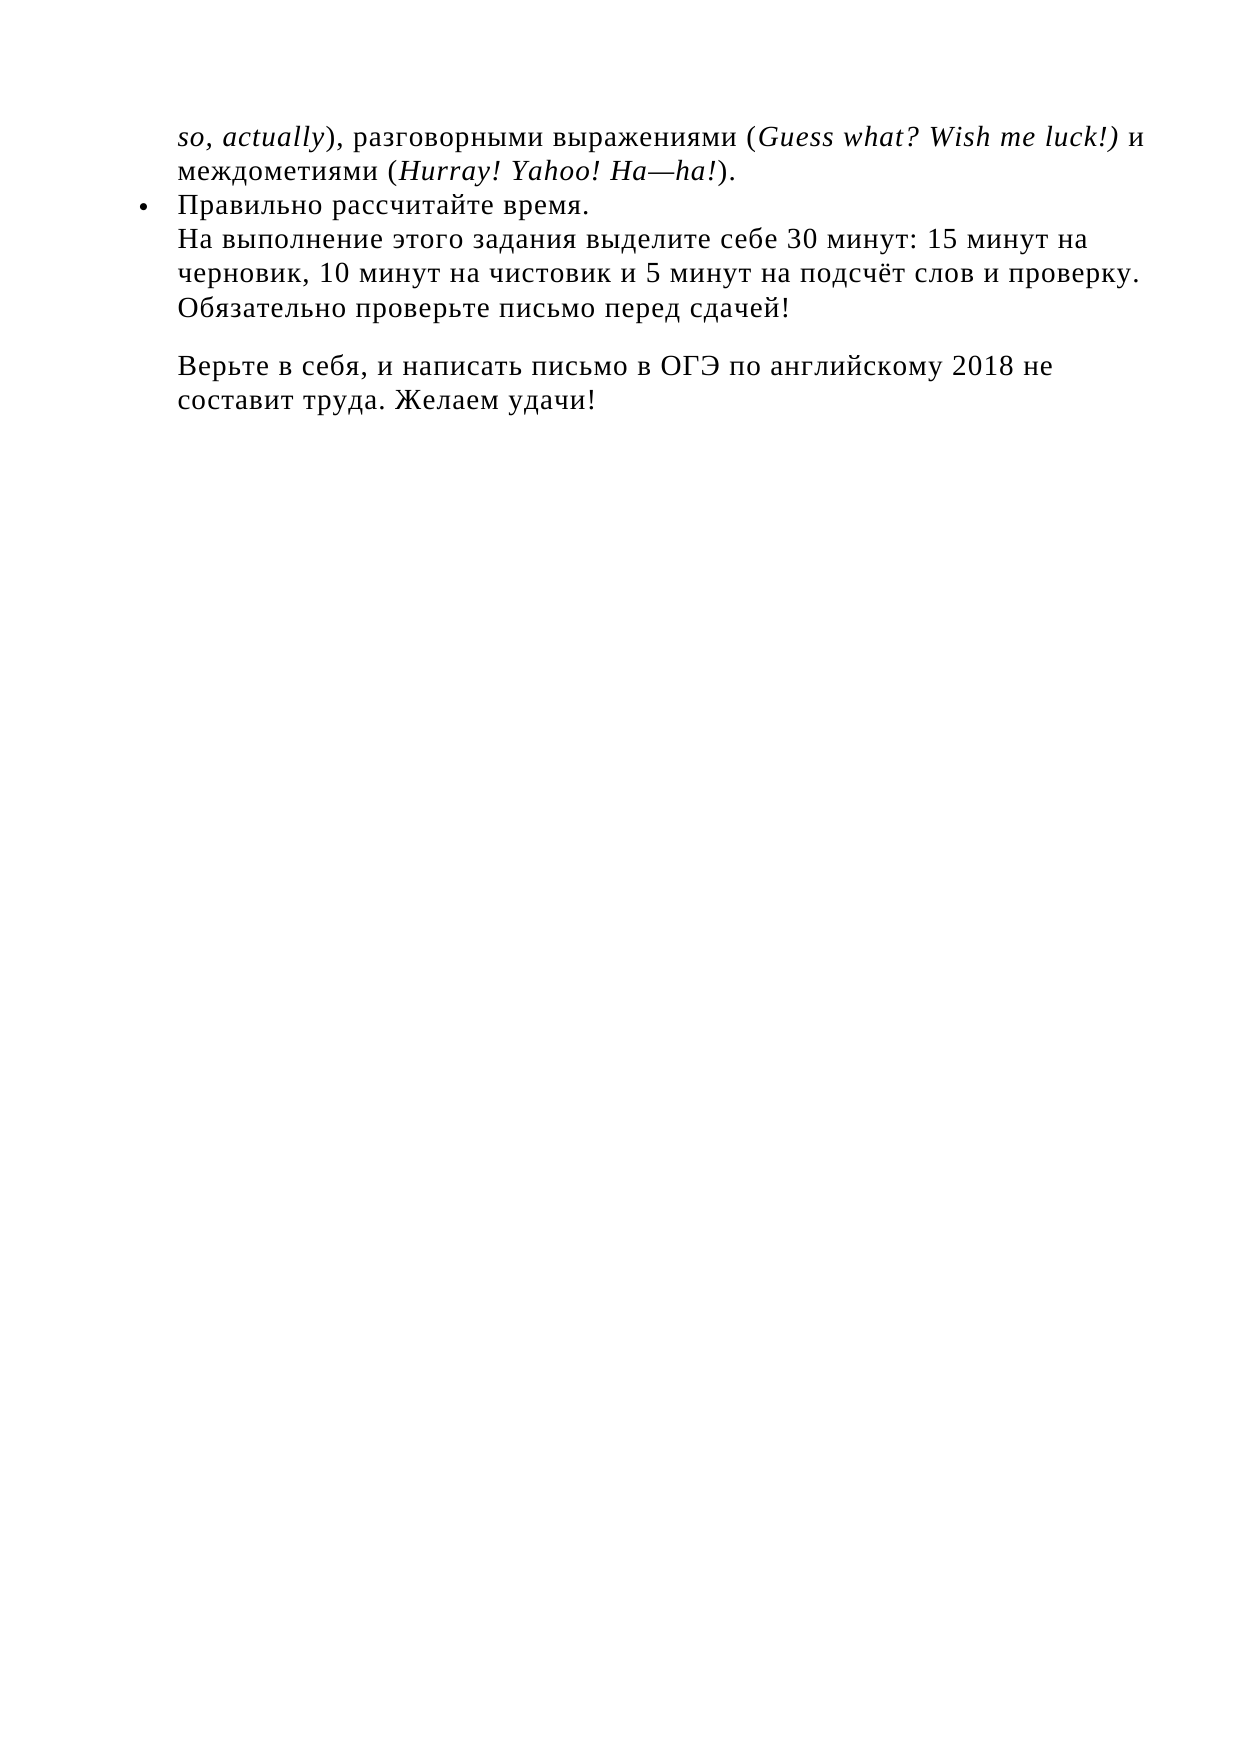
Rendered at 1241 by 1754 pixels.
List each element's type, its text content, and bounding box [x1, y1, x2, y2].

text На выполнение этого задания выделите себе 30 минут: 15 минут на черновик, 10 минут на чистовик и 5 минут на подсчёт слов и проверку. Обязательно проверьте письмо перед сдачей! [177, 220, 1152, 323]
list Правильно рассчитайте время. [140, 187, 1152, 220]
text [177, 118, 1152, 187]
text Верьте в себя, и написать письмо в ОГЭ по английскому 2018 не составит труда. Желаем удачи! [177, 347, 1152, 416]
